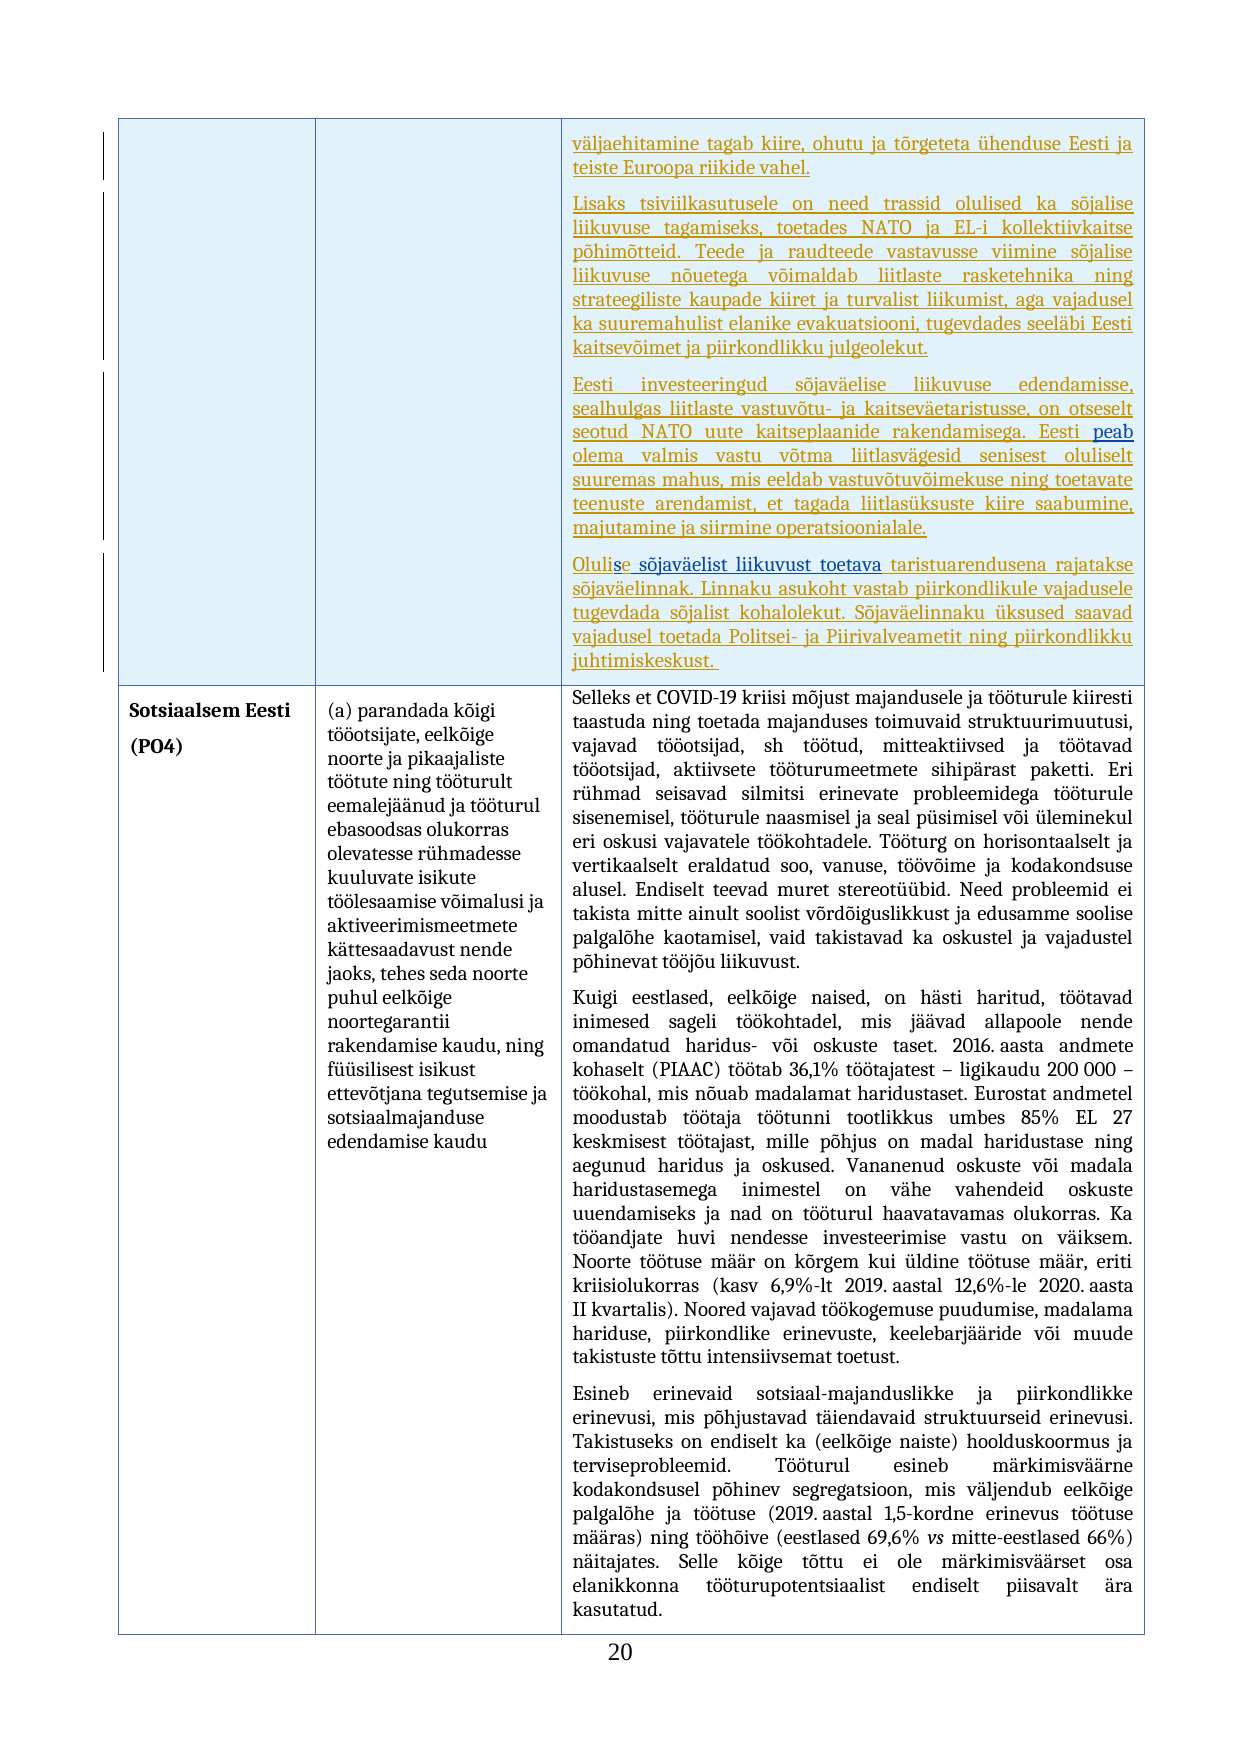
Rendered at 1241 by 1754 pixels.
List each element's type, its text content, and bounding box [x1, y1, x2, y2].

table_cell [119, 686, 315, 1634]
table_cell Selleks et COVID-19 kriisi mõjust majandusele ja tööturule kiiresti taastuda ning toetada majanduses toimuvaid struktuurimuutusi, vajavad tööotsijad, sh töötud, mitteaktiivsed ja töötavad tööotsijad, aktiivsete tööturumeetmete sihipärast paketti. Eri rühmad seisavad silmitsi erinevate probleemidega tööturule sisenemisel, tööturule naasmisel ja seal püsimisel või üleminekul eri oskusi vajavatele töökohtadele. Tööturg on horisontaalselt ja vertikaalselt eraldatud soo, vanuse, töövõime ja kodakondsuse alusel. Endiselt teevad muret stereotüübid. Need probleemid ei takista mitte ainult soolist võrdõiguslikkust ja edusamme soolise palgalõhe kaotamisel, vaid takistavad ka oskustel ja vajadustel põhinevat tööjõu liikuvust. Kuigi eestlased, eelkõige naised, on hästi haritud, töötavad inimesed sageli töökohtadel, mis jäävad allapoole nende omandatud haridus- või oskuste taset. 2016. aasta andmete kohaselt (PIAAC) töötab 36,1% töötajatest – ligikaudu 200 000 – töökohal, mis nõuab madalamat haridustaset. Eurostat andmetel moodustab töötaja töötunni tootlikkus umbes 85% EL 27 keskmisest töötajast, mille põhjus on madal haridustase ning aegunud haridus ja oskused. Vananenud oskuste või madala haridustasemega inimestel on vähe vahendeid oskuste uuendamiseks ja nad on tööturul haavatavamas olukorras. Ka tööandjate huvi nendesse investeerimise vastu on väiksem. Noorte töötuse määr on kõrgem kui üldine töötuse määr, eriti kriisiolukorras (kasv 6,9%-lt 2019. aastal 12,6%-le 2020. aasta II kvartalis). Noored vajavad töökogemuse puudumise, madalama hariduse, piirkondlike erinevuste, keelebarjääride või muude takistuste tõttu intensiivsemat toetust. Esineb erinevaid sotsiaal-majanduslikke ja piirkondlikke erinevusi, mis põhjustavad täiendavaid struktuurseid erinevusi. Takistuseks on endiselt ka (eelkõige naiste) hoolduskoormus ja terviseprobleemid. Tööturul esineb märkimisväärne kodakondsusel põhinev segregatsioon, mis väljendub eelkõige palgalõhe ja töötuse (2019. aastal 1,5-kordne erinevus töötuse määras) ning tööhõive (eestlased 69,6% vs mitte-eestlased 66%) näitajates. Selle kõige tõttu ei ole märkimisväärset osa elanikkonna tööturupotentsiaalist endiselt piisavalt ära kasutatud. [562, 686, 1144, 1634]
table_cell (a) parandada kõigi tööotsijate, eelkõige noorte ja pikaajaliste töötute ning tööturult eemalejäänud ja tööturul ebasoodsas olukorras olevatesse rühmadesse kuuluvate isikute töölesaamise võimalusi ja aktiveerimismeetmete kättesaadavust nende jaoks, tehes seda noorte puhul eelkõige noortegarantii rakendamise kaudu, ning füüsilisest isikust ettevõtjana tegutsemise ja sotsiaalmajanduse edendamise kaudu [316, 686, 561, 1634]
